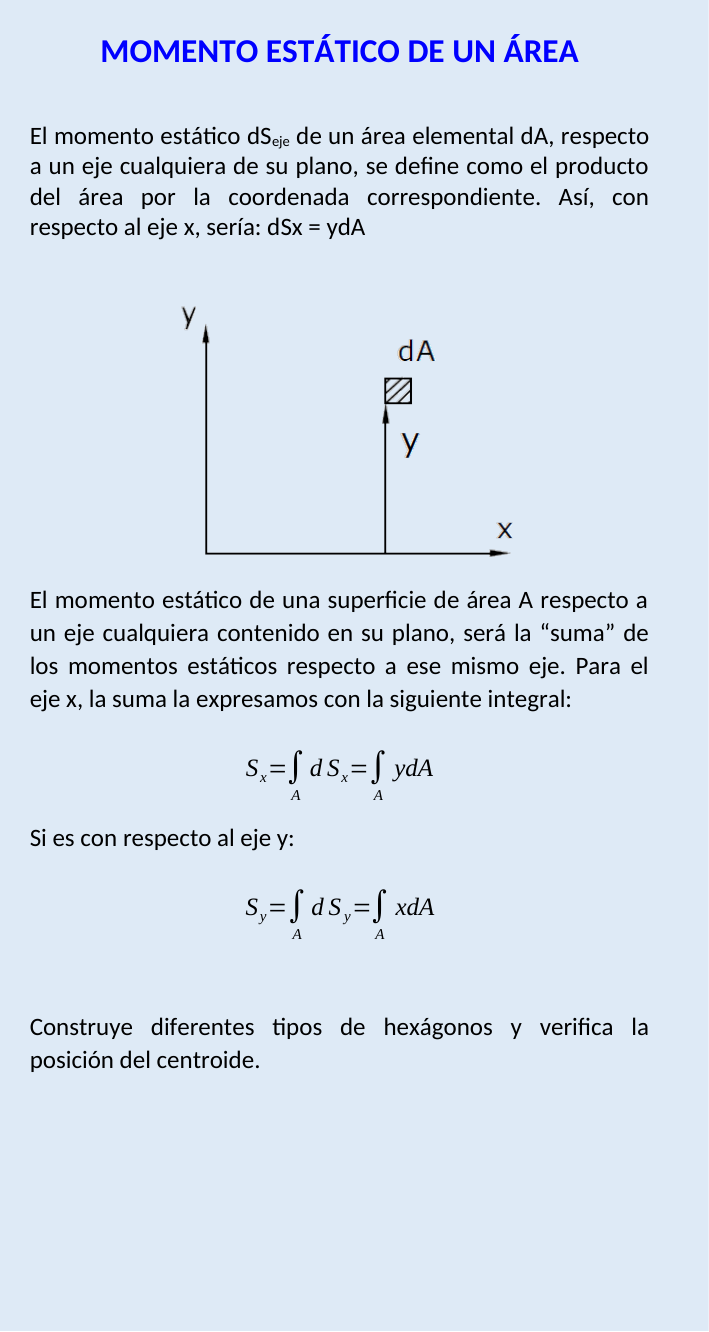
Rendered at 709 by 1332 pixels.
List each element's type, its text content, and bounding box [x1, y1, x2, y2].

picture [161, 291, 519, 566]
text El momento estático de una superficie de área A respecto a un eje cualquiera contenido en su plano, será la “suma” de los momentos estáticos respecto a ese mismo eje. Para el eje x, la suma la expresamos con la siguiente integral: [29, 584, 650, 713]
text Construye diferentes tipos de hexágonos y verifica la posición del centroide. [29, 1011, 650, 1074]
text El momento estático dSeje de un área elemental dA, respecto a un eje cualquiera de su plano, se define como el producto del área por la coordenada correspondiente. Así, con respecto al eje x, sería: dSx = ydA [29, 120, 650, 242]
text Si es con respecto al eje y: [29, 822, 650, 853]
text MOMENTO ESTÁTICO DE UN ÁREA [29, 29, 650, 70]
